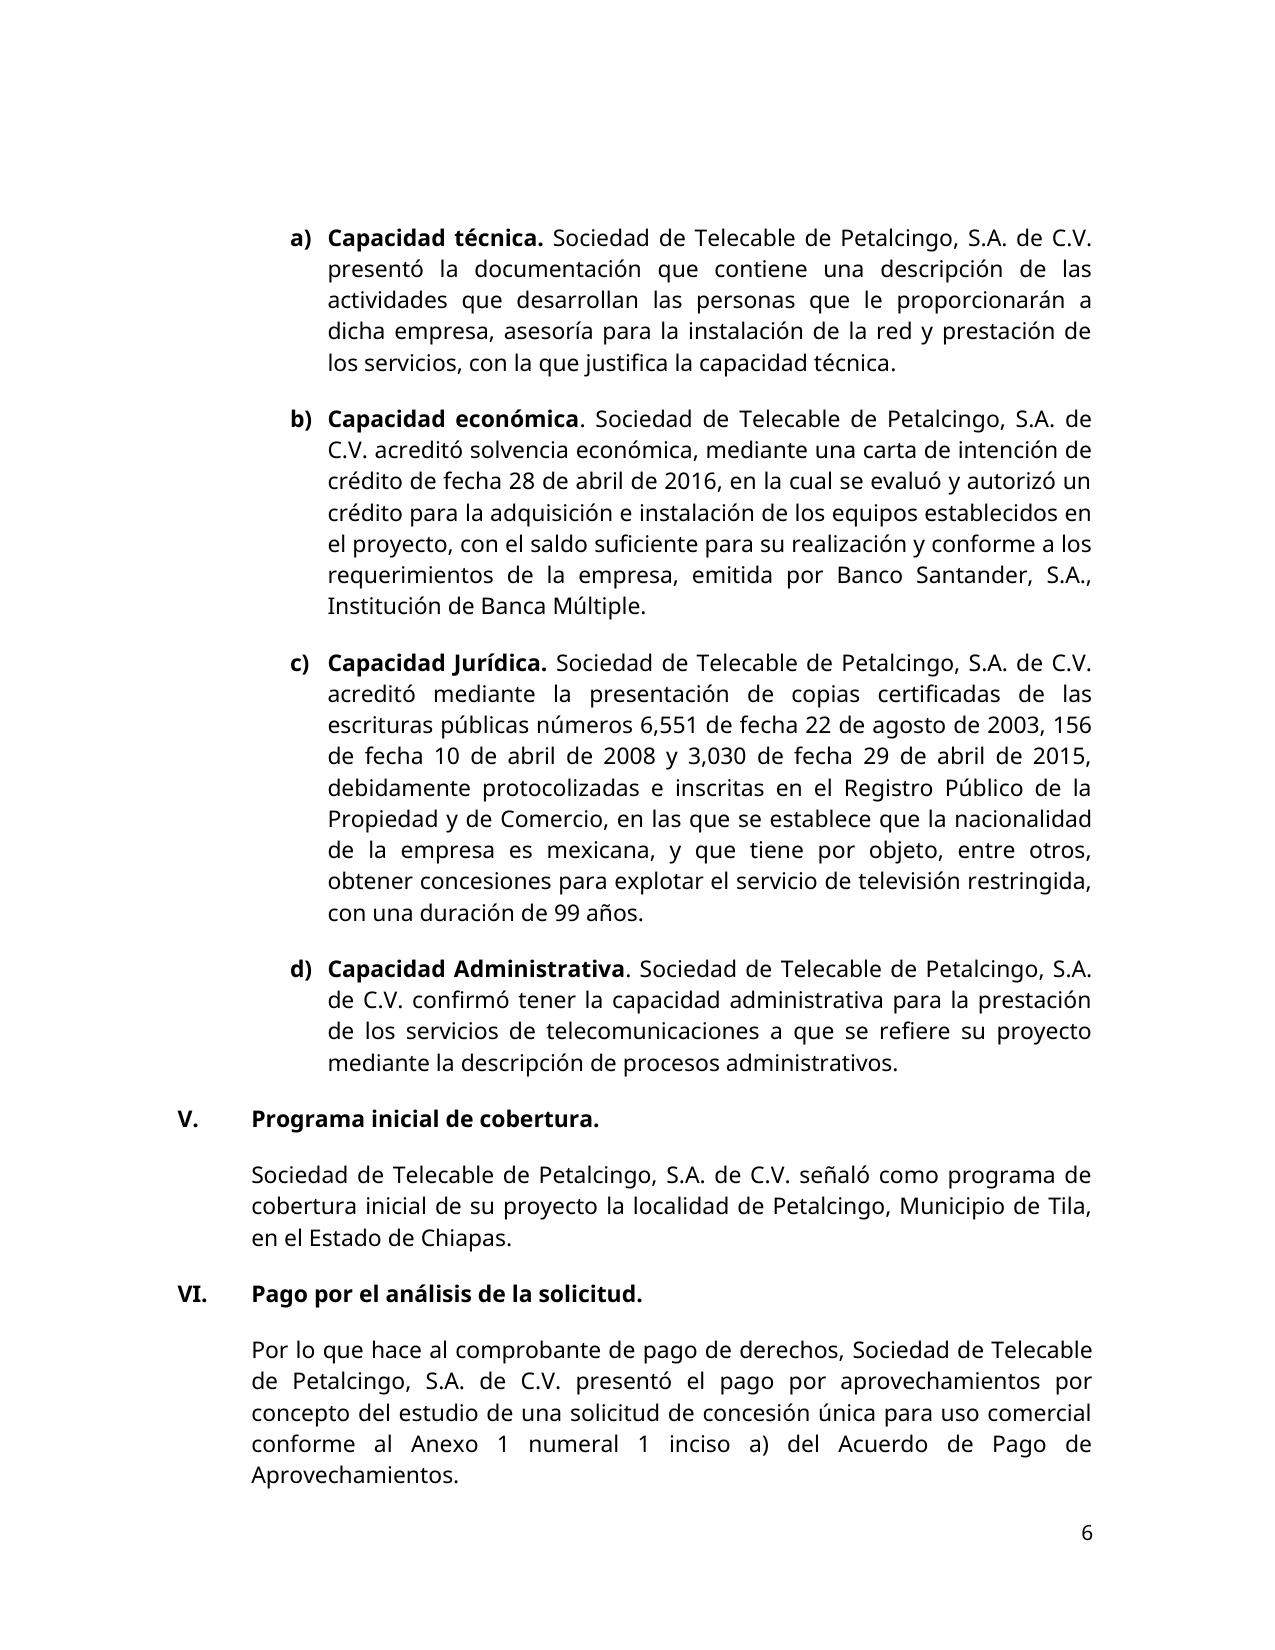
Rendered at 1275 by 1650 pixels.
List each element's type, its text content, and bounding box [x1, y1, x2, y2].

text Sociedad de Telecable de Petalcingo, S.A. de C.V. señaló como programa de cobertura inicial de su proyecto la localidad de Petalcingo, Municipio de Tila, en el Estado de Chiapas. [251, 1159, 1093, 1253]
list Capacidad Administrativa. Sociedad de Telecable de Petalcingo, S.A. de C.V. confirmó tener la capacidad administrativa para la prestación de los servicios de telecomunicaciones a que se refiere su proyecto mediante la descripción de procesos administrativos. [290, 953, 1093, 1078]
text Por lo que hace al comprobante de pago de derechos, Sociedad de Telecable de Petalcingo, S.A. de C.V. presentó el pago por aprovechamientos por concepto del estudio de una solicitud de concesión única para uso comercial conforme al Anexo 1 numeral 1 inciso a) del Acuerdo de Pago de Aprovechamientos. [251, 1334, 1093, 1490]
list Programa inicial de cobertura. [177, 1103, 1093, 1134]
list Pago por el análisis de la solicitud. [177, 1278, 1093, 1309]
list Capacidad técnica. Sociedad de Telecable de Petalcingo, S.A. de C.V. presentó la documentación que contiene una descripción de las actividades que desarrollan las personas que le proporcionarán a dicha empresa, asesoría para la instalación de la red y prestación de los servicios, con la que justifica la capacidad técnica. [290, 222, 1093, 378]
list Capacidad económica. Sociedad de Telecable de Petalcingo, S.A. de C.V. acreditó solvencia económica, mediante una carta de intención de crédito de fecha 28 de abril de 2016, en la cual se evaluó y autorizó un crédito para la adquisición e instalación de los equipos establecidos en el proyecto, con el saldo suficiente para su realización y conforme a los requerimientos de la empresa, emitida por Banco Santander, S.A., Institución de Banca Múltiple. [290, 403, 1093, 622]
list Capacidad Jurídica. Sociedad de Telecable de Petalcingo, S.A. de C.V. acreditó mediante la presentación de copias certificadas de las escrituras públicas números 6,551 de fecha 22 de agosto de 2003, 156 de fecha 10 de abril de 2008 y 3,030 de fecha 29 de abril de 2015, debidamente protocolizadas e inscritas en el Registro Público de la Propiedad y de Comercio, en las que se establece que la nacionalidad de la empresa es mexicana, y que tiene por objeto, entre otros, obtener concesiones para explotar el servicio de televisión restringida, con una duración de 99 años. [290, 647, 1093, 928]
